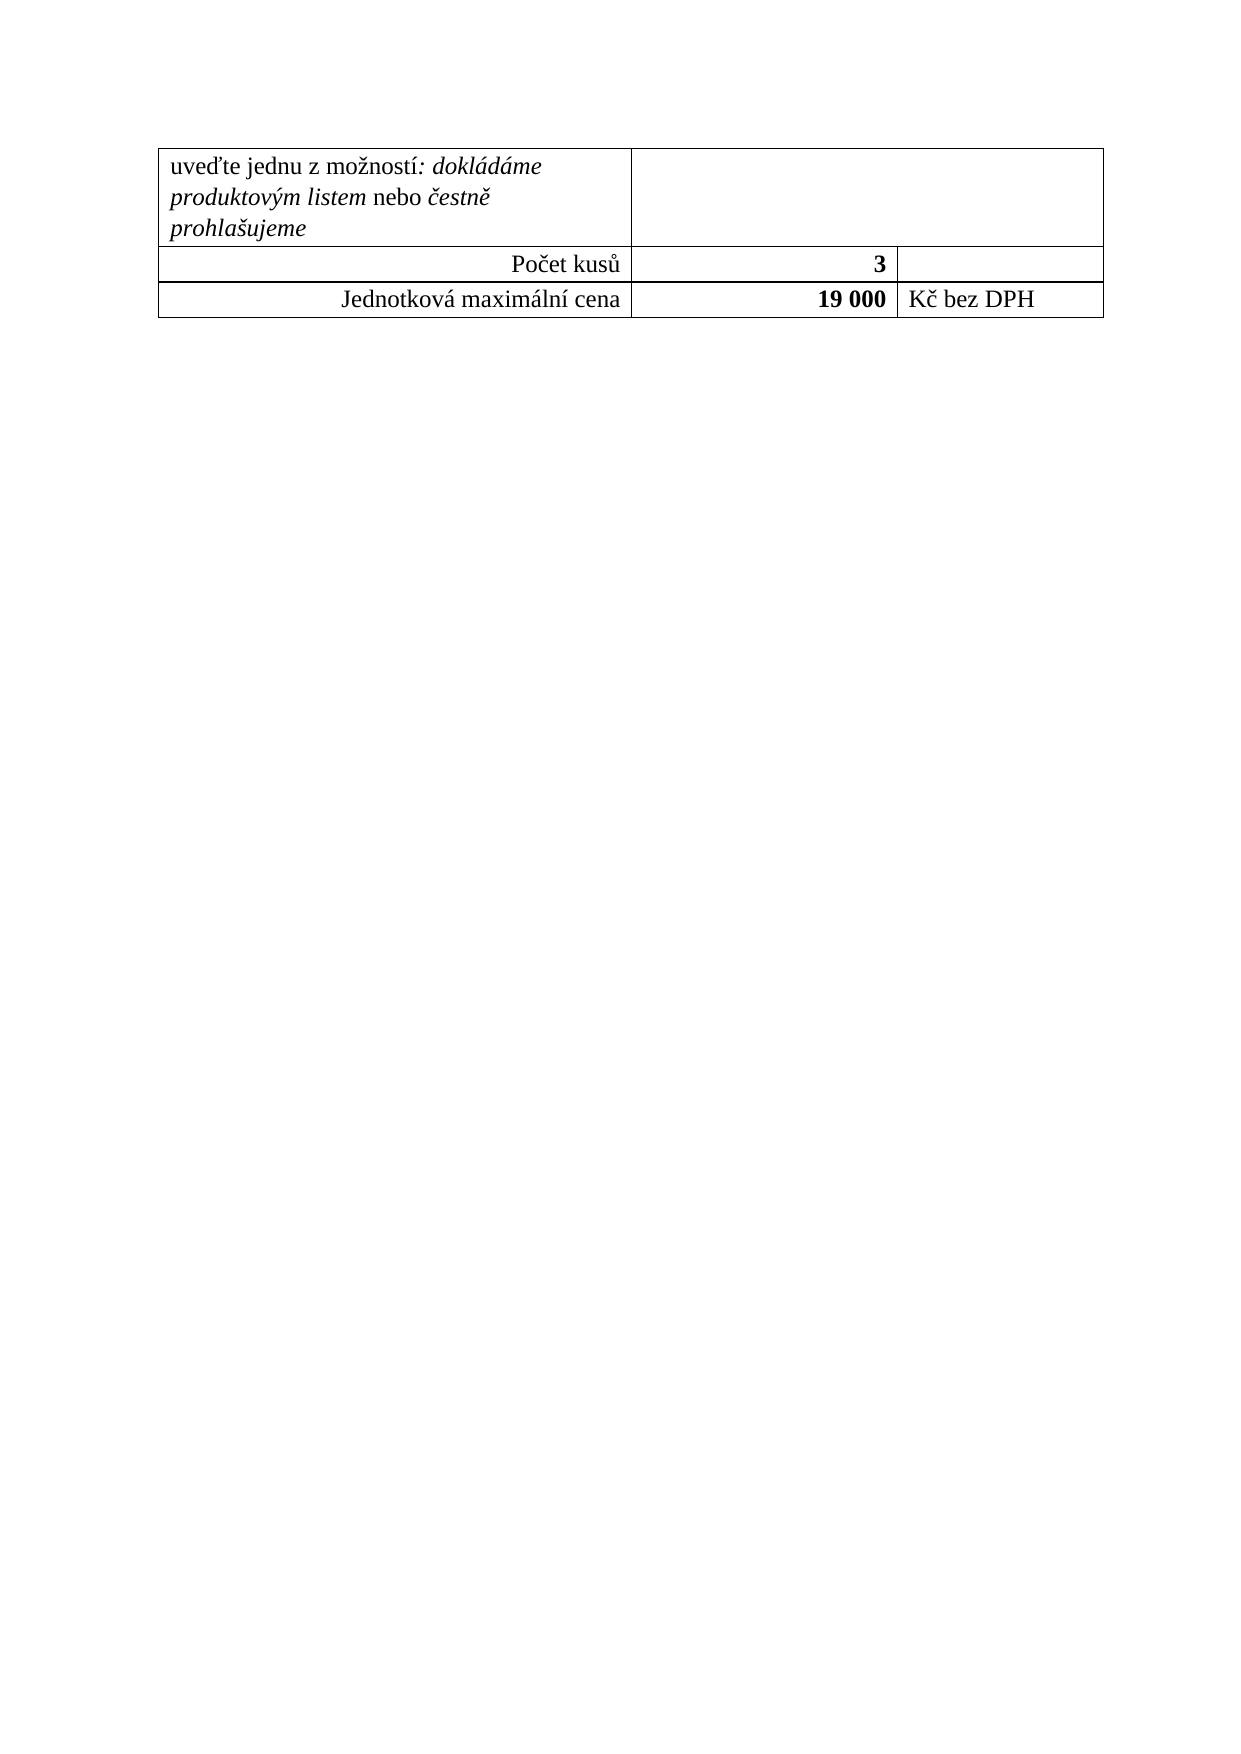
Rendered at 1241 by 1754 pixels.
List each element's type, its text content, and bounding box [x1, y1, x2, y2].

table_cell 19 000 [632, 283, 897, 317]
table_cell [159, 149, 631, 246]
table_cell Počet kusů [159, 247, 631, 281]
table_cell [632, 149, 1103, 246]
table_cell 3 [632, 247, 897, 281]
table_cell [898, 247, 1103, 281]
table_cell Jednotková maximální cena [159, 283, 631, 317]
table_cell Kč bez DPH [898, 283, 1103, 317]
